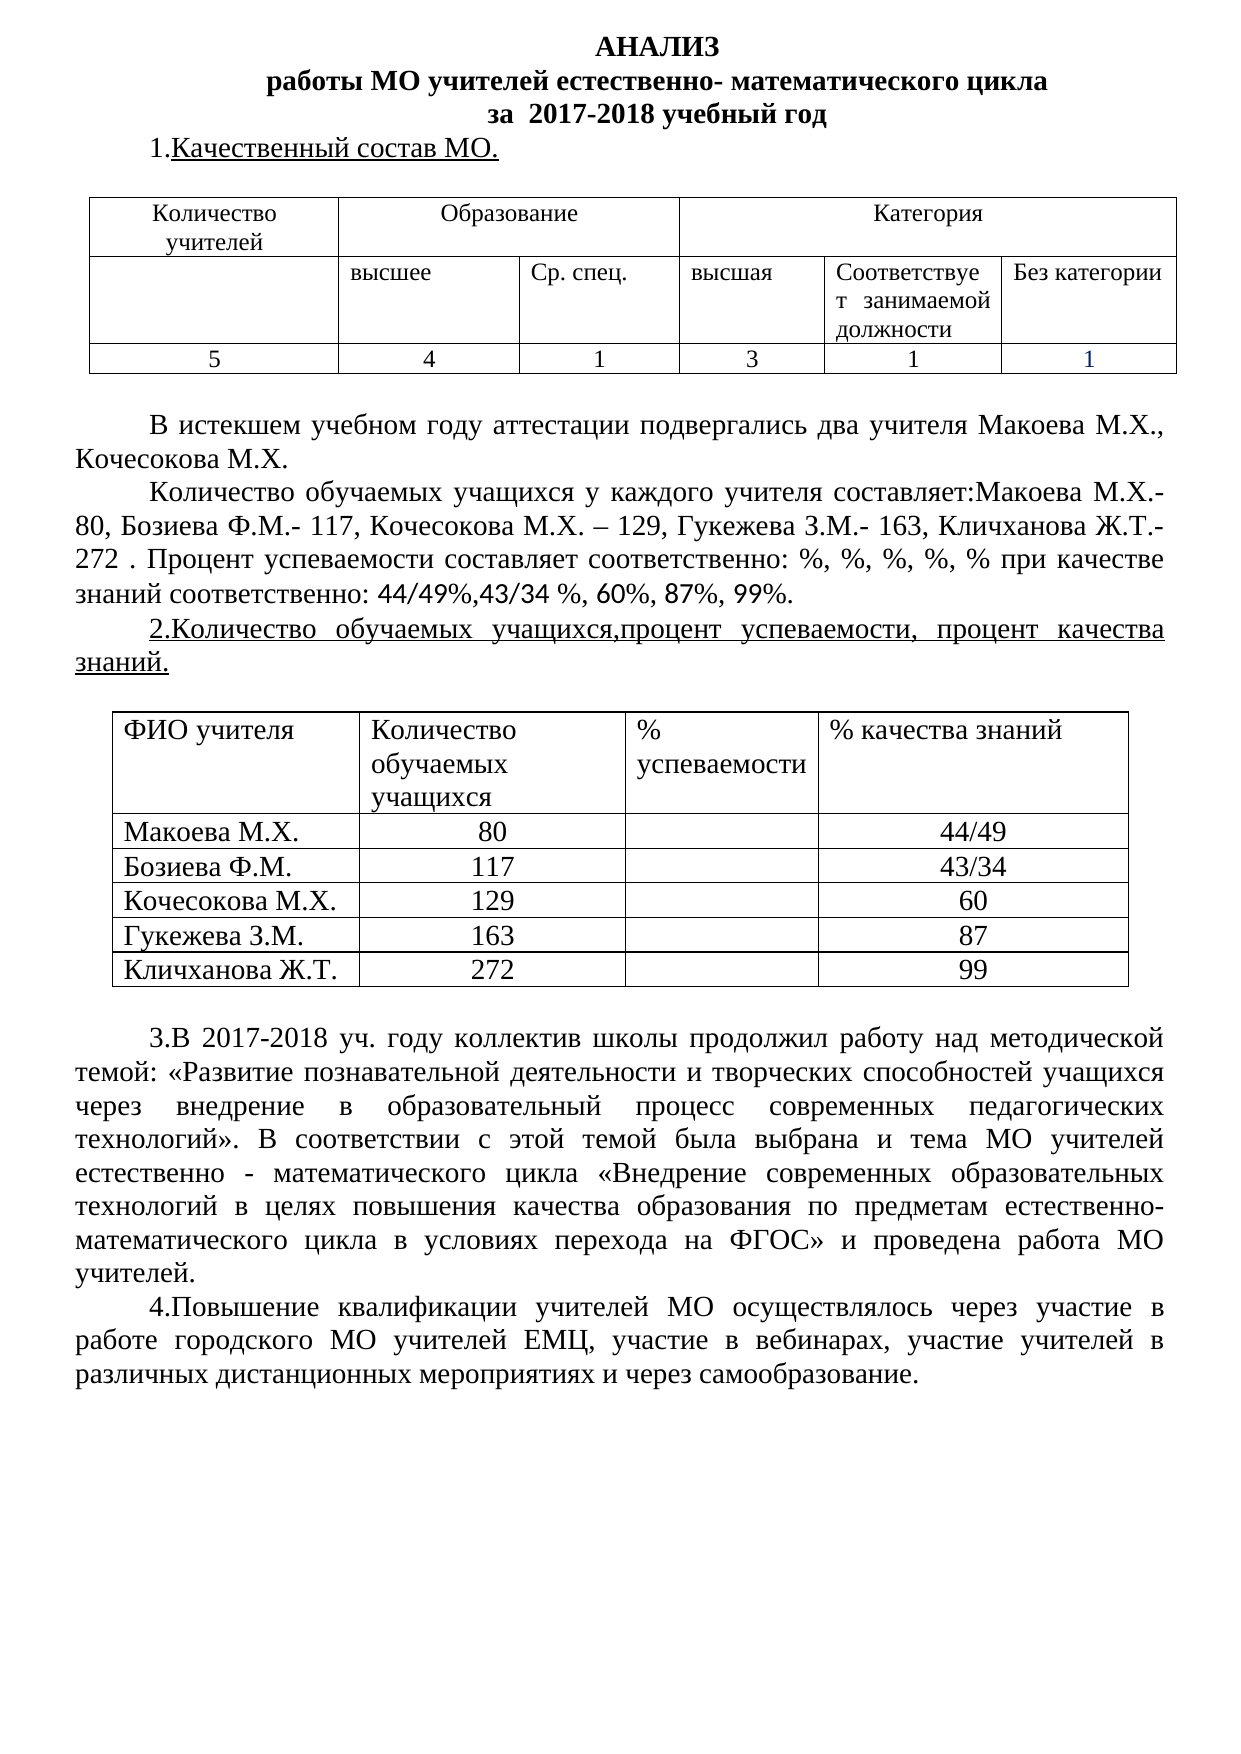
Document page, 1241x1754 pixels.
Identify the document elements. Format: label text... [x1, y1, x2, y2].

table_cell Кочесокова М.Х. [113, 883, 359, 917]
text 2.Количество обучаемых учащихся,процент успеваемости, процент качества знаний. [75, 611, 1165, 678]
table_cell [626, 953, 818, 986]
table_header Количество учителей [90, 198, 338, 256]
text 4.Повышение квалификации учителей МО осуществлялось через участие в работе городского МО учителей ЕМЦ, участие в вебинарах, участие учителей в различных дистанционных мероприятиях и через самообразование. [75, 1289, 1165, 1389]
table_cell 43/34 [819, 849, 1128, 882]
table_header Образование [339, 198, 679, 256]
table_header % качества знаний [819, 713, 1128, 813]
table_cell Макоева М.Х. [113, 814, 359, 848]
table_cell [626, 918, 818, 951]
table_cell 1 [825, 344, 1001, 373]
table_header ФИО учителя [113, 713, 359, 813]
text работы МО учителей естественно- математического цикла [75, 63, 1165, 97]
table_cell 272 [360, 953, 625, 986]
table_cell [626, 883, 818, 917]
text за 2017-2018 учебный год [75, 97, 1165, 130]
table_cell 3 [680, 344, 824, 373]
table_cell 99 [819, 953, 1128, 986]
table_cell 44/49 [819, 814, 1128, 848]
text В истекшем учебном году аттестации подвергались два учителя Макоева М.Х., Кочесокова М.Х. [75, 407, 1165, 474]
table_cell 1 [520, 344, 679, 373]
table_cell 87 [819, 918, 1128, 951]
table_cell [90, 257, 338, 343]
table_header Количество обучаемых учащихся [360, 713, 625, 813]
table_cell [626, 814, 818, 848]
table_cell [626, 849, 818, 882]
table_cell 1 [1002, 344, 1176, 373]
table_cell 117 [360, 849, 625, 882]
text 1.Качественный состав МО. [75, 130, 1165, 164]
table_cell 163 [360, 918, 625, 951]
table_cell высшая [680, 257, 824, 343]
table_cell 60 [819, 883, 1128, 917]
text 3.В 2017-2018 уч. году коллектив школы продолжил работу над методической темой: «Развитие познавательной деятельности и творческих способностей учащихся через внедрение в образовательный процесс современных педагогических технологий». В соответствии с этой темой была выбрана и тема МО учителей естественно - математического цикла «Внедрение современных образовательных технологий в целях повышения качества образования по предметам естественно- математического цикла в условиях перехода на ФГОС» и проведена работа МО учителей. [75, 1021, 1165, 1289]
table_cell Гукежева З.М. [113, 918, 359, 951]
table_header % успеваемости [626, 713, 818, 813]
table_cell 129 [360, 883, 625, 917]
table_cell Ср. спец. [520, 257, 679, 343]
table_cell Бозиева Ф.М. [113, 849, 359, 882]
table_header Категория [680, 198, 1176, 256]
table_cell 4 [339, 344, 519, 373]
text АНАЛИЗ [75, 29, 1165, 63]
table_cell Без категории [1002, 257, 1176, 343]
table_cell 5 [90, 344, 338, 373]
text Количество обучаемых учащихся у каждого учителя составляет:Макоева М.Х.-80, Бозиева Ф.М.- 117, Кочесокова М.Х. – 129, Гукежева З.М.- 163, Кличханова Ж.Т.- 272 . Процент успеваемости составляет соответственно: %, %, %, %, % при качестве знаний соответственно: 44/49%,43/34 %, 60%, 87%, 99%. [75, 474, 1165, 611]
table_cell Кличханова Ж.Т. [113, 953, 359, 986]
table_cell Соответствует занимаемой должности [825, 257, 1001, 343]
table_cell 80 [360, 814, 625, 848]
table_cell высшее [339, 257, 519, 343]
